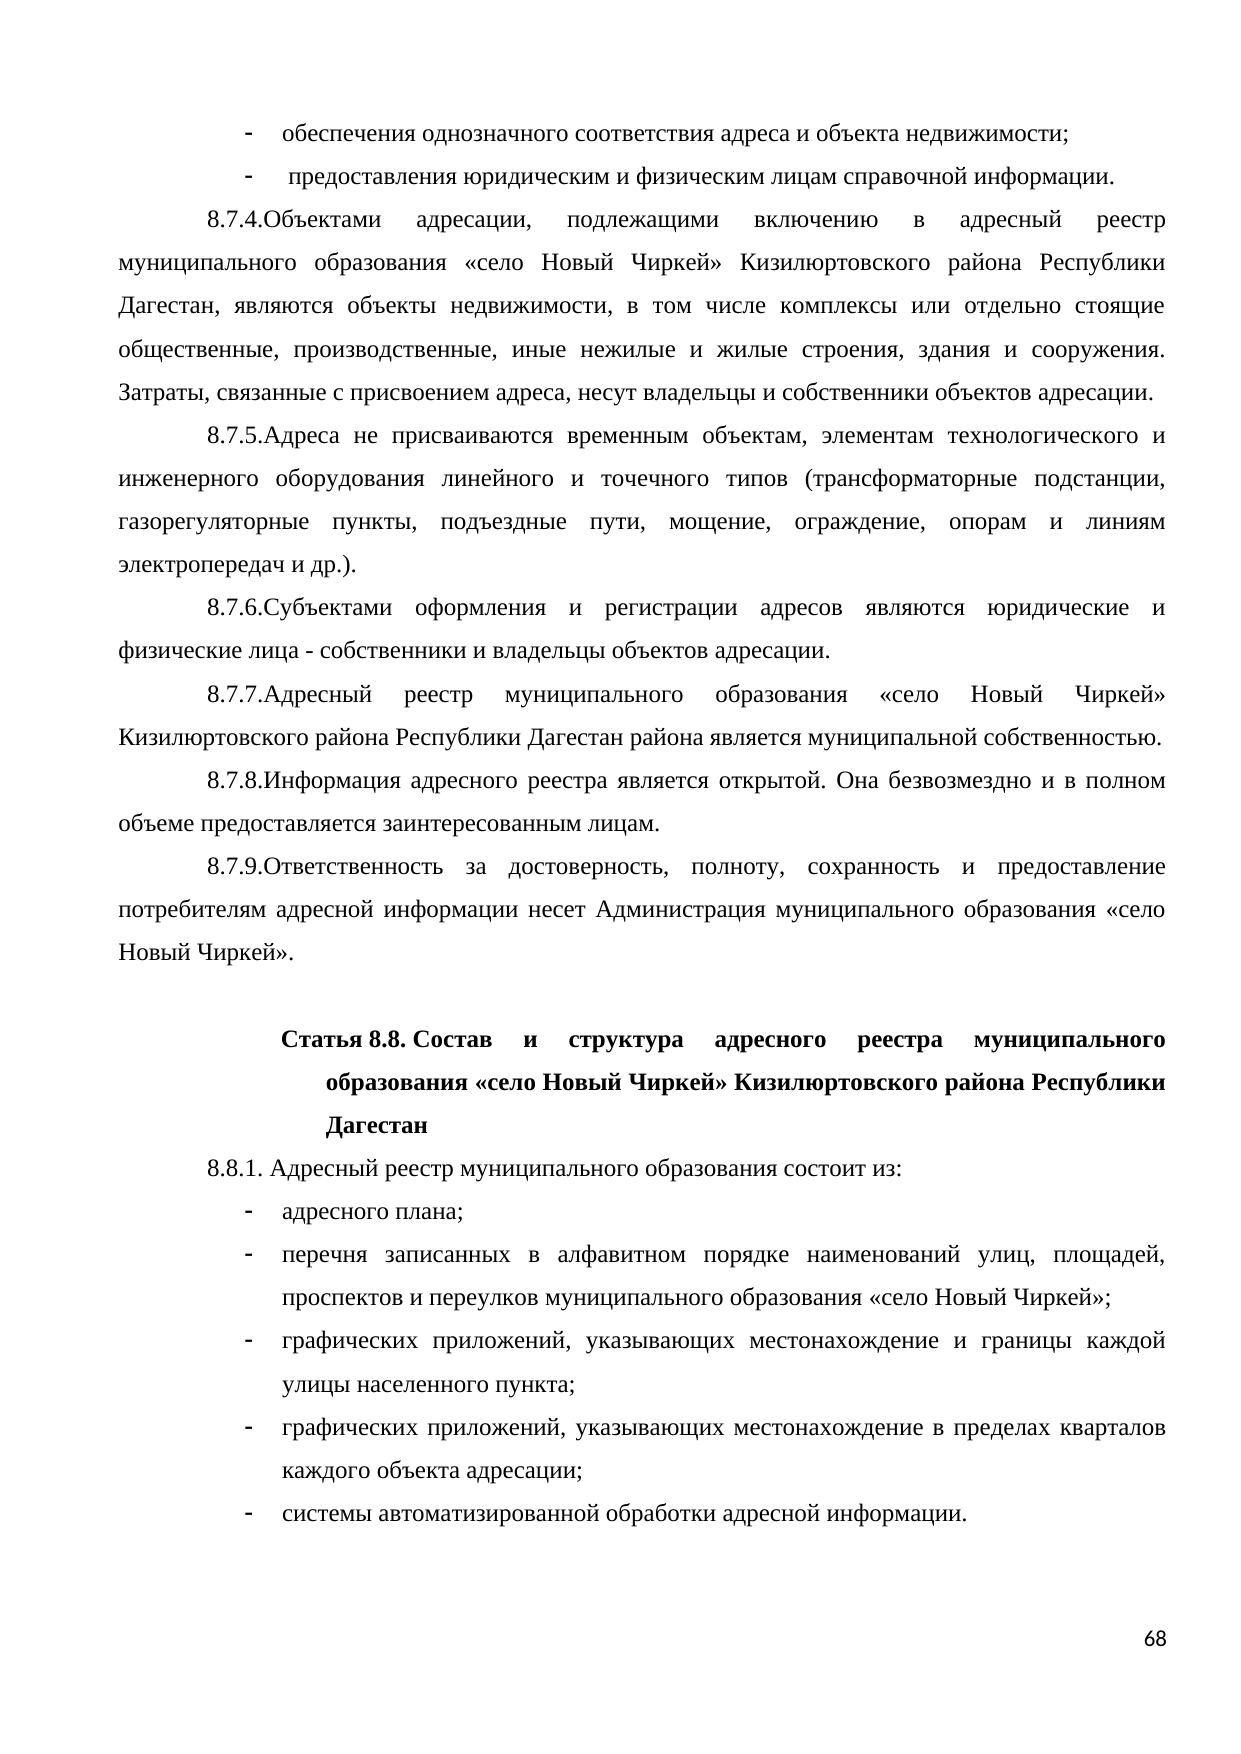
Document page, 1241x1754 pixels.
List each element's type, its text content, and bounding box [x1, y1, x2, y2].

text 8.7.7.Адресный реестр муниципального образования «село Новый Чиркей» Кизилюртовского района Республики Дагестан района является муниципальной собственностью. [118, 679, 1167, 751]
list предоставления юридическим и физическим лицам справочной информации. [244, 161, 1167, 190]
text 8.8.1. Адресный реестр муниципального образования состоит из: [207, 1153, 1167, 1182]
text 8.7.9.Ответственность за достоверность, полноту, сохранность и предоставление потребителям адресной информации несет Администрация муниципального образования «село Новый Чиркей». [118, 851, 1167, 966]
text 8.7.6.Субъектами оформления и регистрации адресов являются юридические и физические лица - собственники и владельцы объектов адресации. [118, 592, 1167, 664]
text 8.7.8.Информация адресного реестра является открытой. Она безвозмездно и в полном объеме предоставляется заинтересованным лицам. [118, 765, 1167, 837]
list перечня записанных в алфавитном порядке наименований улиц, площадей, проспектов и переулков муниципального образования «село Новый Чиркей»; [244, 1239, 1167, 1311]
list Состав и структура адресного реестра муниципального образования «село Новый Чиркей» Кизилюртовского района Республики Дагестан [281, 1024, 1167, 1139]
text 8.7.4.Объектами адресации, подлежащими включению в адресный реестр муниципального образования «село Новый Чиркей» Кизилюртовского района Республики Дагестан, являются объекты недвижимости, в том числе комплексы или отдельно стоящие общественные, производственные, иные нежилые и жилые строения, здания и сооружения. Затраты, связанные с присвоением адреса, несут владельцы и собственники объектов адресации. [118, 204, 1167, 406]
list графических приложений, указывающих местонахождение и границы каждой улицы населенного пункта; [244, 1326, 1167, 1397]
list обеспечения однозначного соответствия адреса и объекта недвижимости; [244, 118, 1167, 147]
list графических приложений, указывающих местонахождение в пределах кварталов каждого объекта адресации; [244, 1412, 1167, 1484]
list адресного плана; [244, 1196, 1167, 1225]
list системы автоматизированной обработки адресной информации. [244, 1498, 1167, 1527]
text 8.7.5.Адреса не присваиваются временным объектам, элементам технологического и инженерного оборудования линейного и точечного типов (трансформаторные подстанции, газорегуляторные пункты, подъездные пути, мощение, ограждение, опорам и линиям электропередач и др.). [118, 420, 1167, 578]
